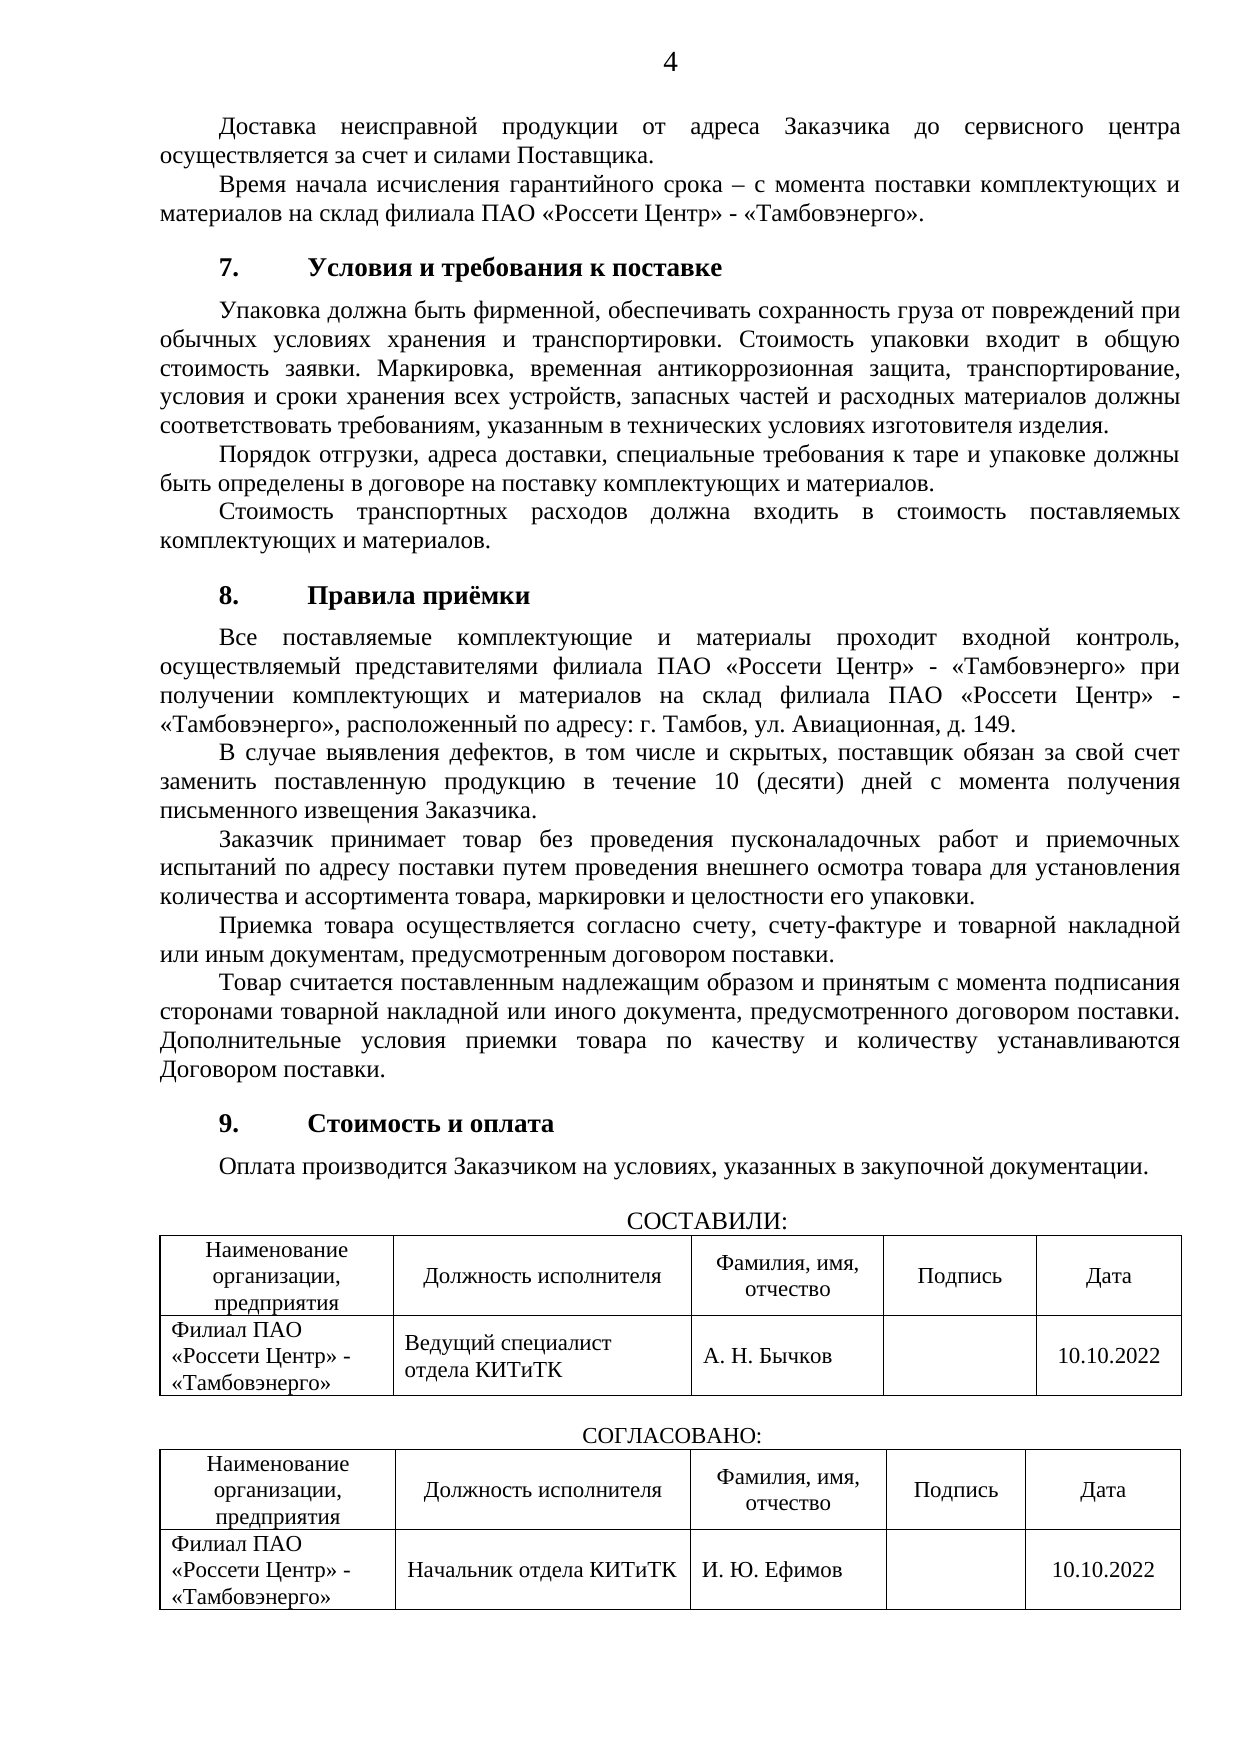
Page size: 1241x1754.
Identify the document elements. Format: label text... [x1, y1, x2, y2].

subtitle Стоимость и оплата [159, 1107, 1181, 1139]
text В случае выявления дефектов, в том числе и скрытых, поставщик обязан за свой счет заменить поставленную продукцию в течение 10 (десяти) дней с момента получения письменного извещения Заказчика. [159, 737, 1181, 824]
table_cell А. Н. Бычков [692, 1316, 883, 1395]
text Стоимость транспортных расходов должна входить в стоимость поставляемых комплектующих и материалов. [159, 496, 1181, 554]
table_cell Начальник отдела КИТиТК [396, 1530, 690, 1609]
table_cell И. Ю. Ефимов [691, 1530, 886, 1609]
table_header Должность исполнителя [396, 1450, 690, 1529]
text Время начала исчисления гарантийного срока – с момента поставки комплектующих и материалов на склад филиала ПАО «Россети Центр» - «Тамбовэнерго». [159, 169, 1181, 226]
table_header Наименование организации, предприятия [161, 1236, 393, 1315]
table_header Наименование организации, предприятия [161, 1450, 395, 1529]
text Доставка неисправной продукции от адреса Заказчика до сервисного центра осуществляется за счет и силами Поставщика. [159, 111, 1181, 169]
table_header Подпись [884, 1236, 1036, 1315]
table_header Дата [1026, 1450, 1180, 1529]
subtitle Правила приёмки [159, 579, 1181, 610]
table_cell Филиал ПАО «Россети Центр» - «Тамбовэнерго» [161, 1316, 393, 1395]
text Приемка товара осуществляется согласно счету, счету-фактуре и товарной накладной или иным документам, предусмотренным договором поставки. [159, 910, 1181, 967]
table_cell 10.10.2022 [1037, 1316, 1181, 1395]
table_header Фамилия, имя, отчество [692, 1236, 883, 1315]
text Оплата производится Заказчиком на условиях, указанных в закупочной документации. [159, 1151, 1181, 1180]
subtitle Условия и требования к поставке [159, 251, 1181, 283]
table_header Подпись [887, 1450, 1025, 1529]
text Заказчик принимает товар без проведения пусконаладочных работ и приемочных испытаний по адресу поставки путем проведения внешнего осмотра товара для установления количества и ассортимента товара, маркировки и целостности его упаковки. [159, 824, 1181, 910]
text СОСТАВИЛИ: [159, 1206, 1181, 1235]
table_cell [884, 1316, 1036, 1395]
text Товар считается поставленным надлежащим образом и принятым с момента подписания сторонами товарной накладной или иного документа, предусмотренного договором поставки. Дополнительные условия приемки товара по качеству и количеству устанавливаются Договором поставки. [159, 967, 1181, 1082]
table_header Дата [1037, 1236, 1181, 1315]
text Упаковка должна быть фирменной, обеспечивать сохранность груза от повреждений при обычных условиях хранения и транспортировки. Стоимость упаковки входит в общую стоимость заявки. Маркировка, временная антикоррозионная защита, транспортирование, условия и сроки хранения всех устройств, запасных частей и расходных материалов должны соответствовать требованиям, указанным в технических условиях изготовителя изделия. [159, 295, 1181, 439]
text Порядок отгрузки, адреса доставки, специальные требования к таре и упаковке должны быть определены в договоре на поставку комплектующих и материалов. [159, 439, 1181, 496]
text Все поставляемые комплектующие и материалы проходит входной контроль, осуществляемый представителями филиала ПАО «Россети Центр» - «Тамбовэнерго» при получении комплектующих и материалов на склад филиала ПАО «Россети Центр» - «Тамбовэнерго», расположенный по адресу: г. Тамбов, ул. Авиационная, д. 149. [159, 622, 1181, 737]
table_header Должность исполнителя [394, 1236, 691, 1315]
table_header Фамилия, имя, отчество [691, 1450, 886, 1529]
text СОГЛАСОВАНО: [163, 1423, 1181, 1449]
table_cell Филиал ПАО «Россети Центр» - «Тамбовэнерго» [161, 1530, 395, 1609]
table_cell Ведущий специалист отдела КИТиТК [394, 1316, 691, 1395]
table_cell 10.10.2022 [1026, 1530, 1180, 1609]
table_cell [887, 1530, 1025, 1609]
